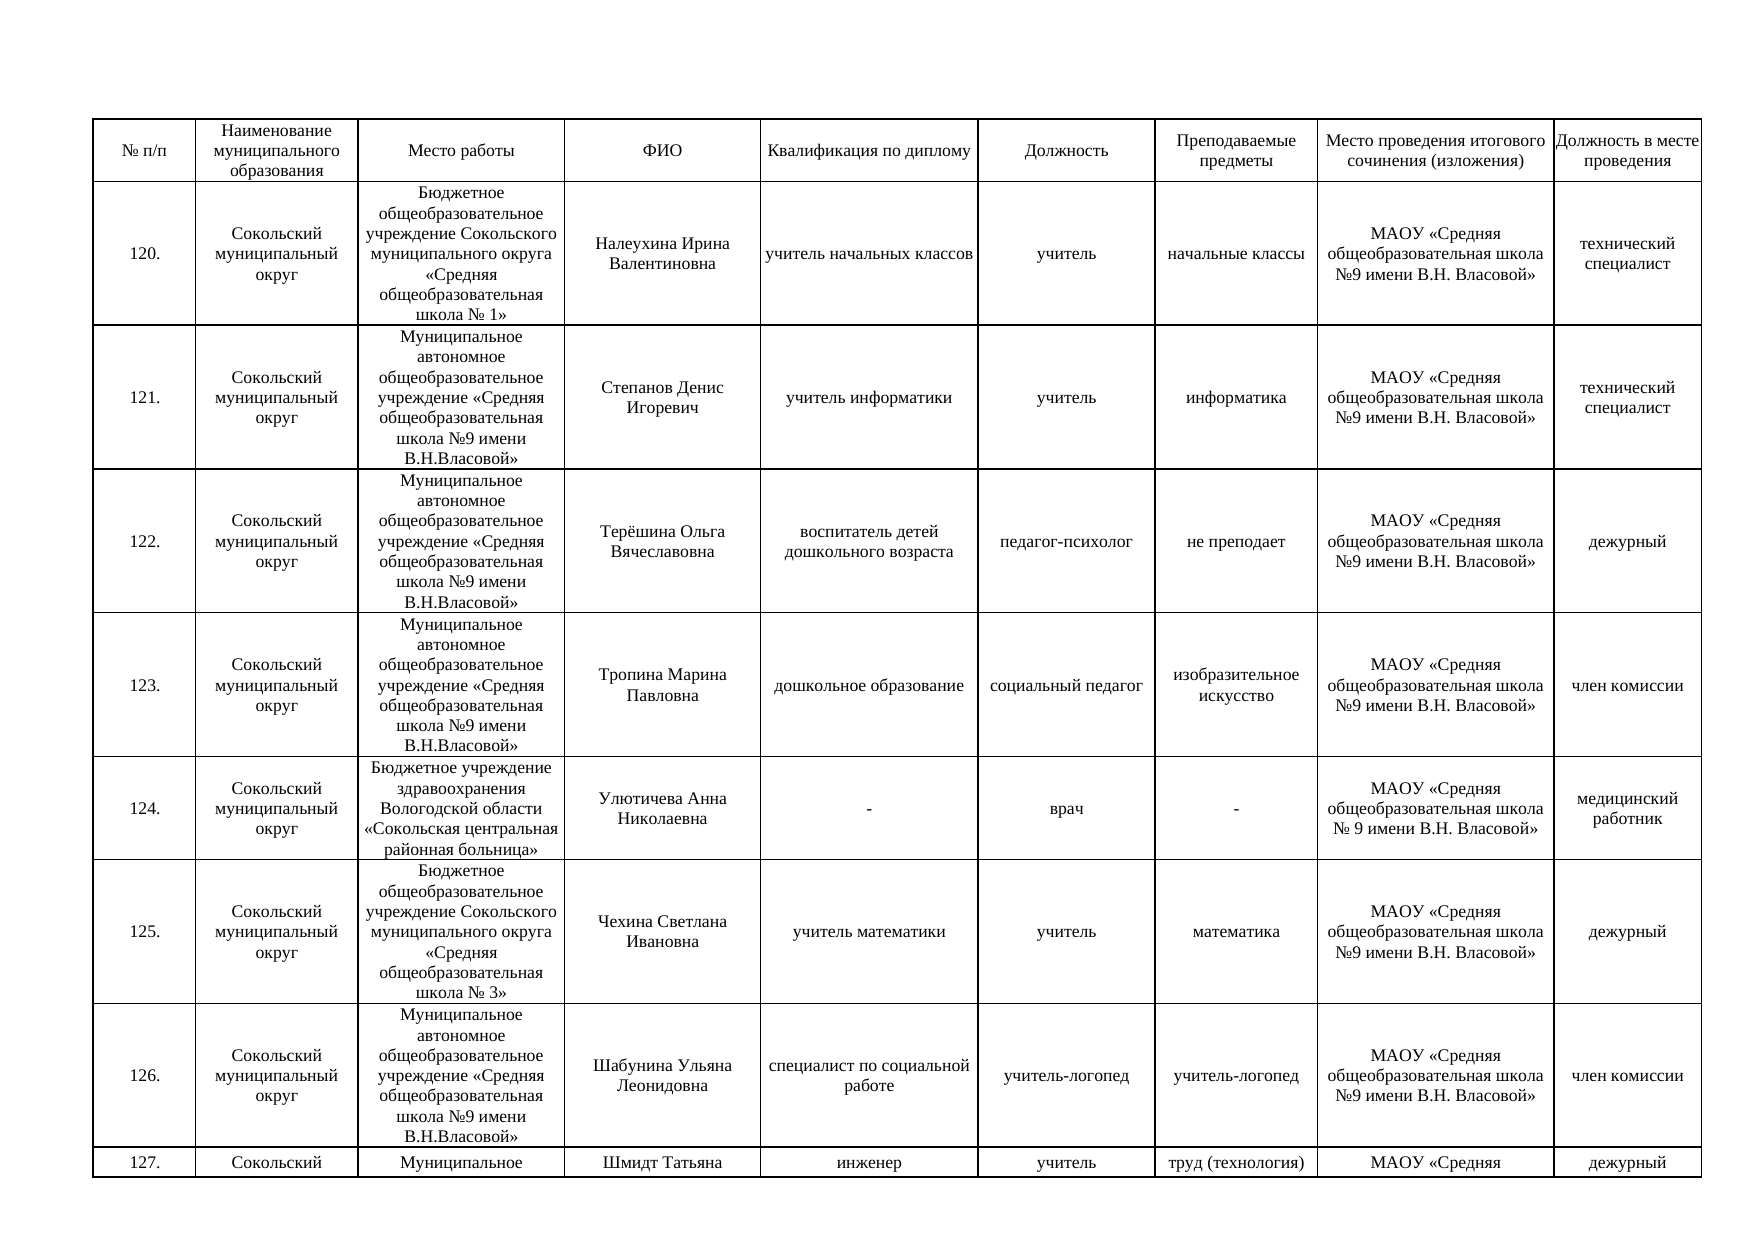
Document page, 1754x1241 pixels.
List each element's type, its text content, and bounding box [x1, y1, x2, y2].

table_cell дежурный [1555, 1148, 1701, 1176]
table_cell [94, 860, 195, 1002]
table_cell математика [1156, 860, 1317, 1002]
table_cell Терёшина Ольга Вячеславовна [565, 470, 760, 612]
table_cell МАОУ «Средняя общеобразовательная школа №9 имени В.Н. Власовой» [1318, 182, 1553, 324]
table_cell учитель [979, 1148, 1154, 1176]
table_cell Муниципальное автономное общеобразовательное учреждение «Средняя общеобразовательная школа №9 имени В.Н.Власовой» [359, 326, 564, 468]
table_header Должность [979, 120, 1154, 181]
table_cell член комиссии [1555, 1004, 1701, 1146]
table_cell дежурный [1555, 860, 1701, 1002]
table_cell МАОУ «Средняя общеобразовательная школа №9 имени В.Н. Власовой» [1318, 326, 1553, 468]
table_cell Бюджетное общеобразовательное учреждение Сокольского муниципального округа «Средняя общеобразовательная школа № 1» [359, 182, 564, 324]
table_cell Улютичева Анна Николаевна [565, 757, 760, 859]
table_cell Сокольский муниципальный округ [196, 1148, 357, 1176]
table_cell МАОУ «Средняя общеобразовательная школа №9 имени В.Н. Власовой» [1318, 613, 1553, 756]
table_cell [94, 1004, 195, 1146]
table_cell Шабунина Ульяна Леонидовна [565, 1004, 760, 1146]
table_cell МАОУ «Средняя общеобразовательная школа №9 имени В.Н. Власовой» [1318, 860, 1553, 1002]
table_header Квалификация по диплому [761, 120, 977, 181]
table_cell труд (технология) [1156, 1148, 1317, 1176]
table_cell социальный педагог [979, 613, 1154, 756]
table_cell Муниципальное автономное общеобразовательное учреждение «Средняя общеобразовательная школа №9 имени В.Н.Власовой» [359, 1004, 564, 1146]
table_cell педагог-психолог [979, 470, 1154, 612]
table_cell [94, 326, 195, 468]
table_cell воспитатель детей дошкольного возраста [761, 470, 977, 612]
table_header № п/п [94, 120, 195, 181]
table_cell - [1156, 757, 1317, 859]
table_header Преподаваемые предметы [1156, 120, 1317, 181]
table_cell [94, 613, 195, 756]
table_cell медицинский работник [1555, 757, 1701, 859]
table_cell дошкольное образование [761, 613, 977, 756]
table_cell учитель-логопед [979, 1004, 1154, 1146]
table_cell Бюджетное общеобразовательное учреждение Сокольского муниципального округа «Средняя общеобразовательная школа № 3» [359, 860, 564, 1002]
table_cell МАОУ «Средняя общеобразовательная школа № 9 имени В.Н. Власовой» [1318, 757, 1553, 859]
table_header Должность в месте проведения [1555, 120, 1701, 181]
table_cell учитель информатики [761, 326, 977, 468]
table_cell МАОУ «Средняя общеобразовательная школа №9 имени В.Н. Власовой» [1318, 470, 1553, 612]
table_cell инженер [761, 1148, 977, 1176]
table_cell учитель [979, 326, 1154, 468]
table_cell Сокольский муниципальный округ [196, 326, 357, 468]
table_cell Муниципальное автономное общеобразовательное учреждение «Средняя общеобразовательная школа №9 имени В.Н.Власовой» [359, 470, 564, 612]
table_header Наименование муниципального образования [196, 120, 357, 181]
table_cell не преподает [1156, 470, 1317, 612]
table_cell специалист по социальной работе [761, 1004, 977, 1146]
table_cell учитель начальных классов [761, 182, 977, 324]
table_cell [94, 182, 195, 324]
table_cell [94, 470, 195, 612]
table_cell учитель [979, 860, 1154, 1002]
table_cell МАОУ «Средняя общеобразовательная школа №9 имени В.Н. Власовой» [1318, 1004, 1553, 1146]
table_header Место проведения итогового сочинения (изложения) [1318, 120, 1553, 181]
table_cell Чехина Светлана Ивановна [565, 860, 760, 1002]
table_cell начальные классы [1156, 182, 1317, 324]
table_cell врач [979, 757, 1154, 859]
table_cell изобразительное искусство [1156, 613, 1317, 756]
table_cell член комиссии [1555, 613, 1701, 756]
table_cell учитель математики [761, 860, 977, 1002]
table_cell - [761, 757, 977, 859]
table_cell учитель [979, 182, 1154, 324]
table_cell Бюджетное учреждение здравоохранения Вологодской области «Сокольская центральная районная больница» [359, 757, 564, 859]
table_cell информатика [1156, 326, 1317, 468]
table_cell Налеухина Ирина Валентиновна [565, 182, 760, 324]
table_header ФИО [565, 120, 760, 181]
table_cell Степанов Денис Игоревич [565, 326, 760, 468]
table_cell учитель-логопед [1156, 1004, 1317, 1146]
table_cell Сокольский муниципальный округ [196, 860, 357, 1002]
table_cell Сокольский муниципальный округ [196, 613, 357, 756]
table_cell Сокольский муниципальный округ [196, 470, 357, 612]
table_cell Сокольский муниципальный округ [196, 1004, 357, 1146]
table_cell МАОУ «Средняя общеобразовательная школа №9 имени В.Н. Власовой» [1318, 1148, 1553, 1176]
table_cell дежурный [1555, 470, 1701, 612]
table_cell Муниципальное автономное общеобразовательное учреждение «Средняя общеобразовательная школа №9 имени В.Н.Власовой» [359, 613, 564, 756]
table_cell технический специалист [1555, 326, 1701, 468]
table_cell [94, 1148, 195, 1176]
table_header Место работы [359, 120, 564, 181]
table_cell Тропина Марина Павловна [565, 613, 760, 756]
table_cell Сокольский муниципальный округ [196, 757, 357, 859]
table_cell Шмидт Татьяна Викторовна [565, 1148, 760, 1176]
table_cell технический специалист [1555, 182, 1701, 324]
table_cell [94, 757, 195, 859]
table_cell Сокольский муниципальный округ [196, 182, 357, 324]
